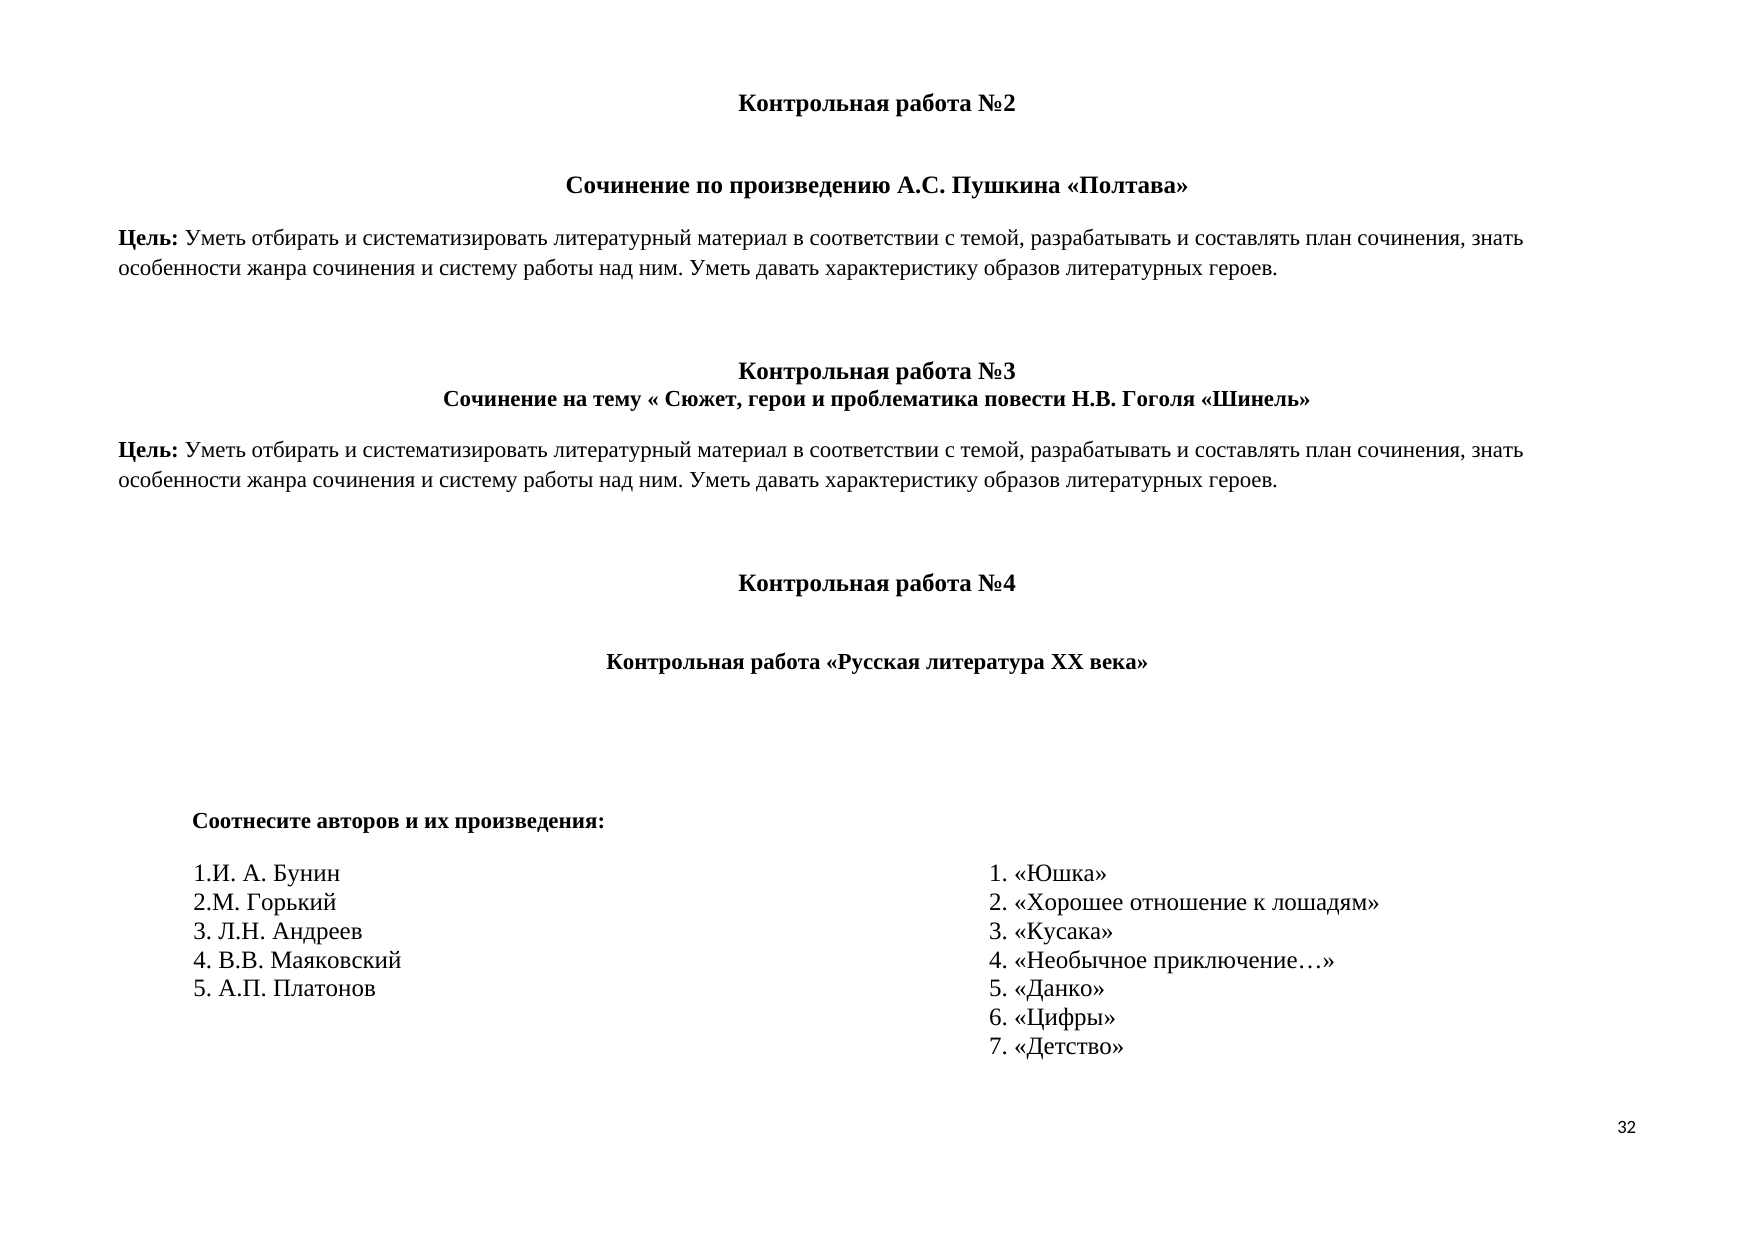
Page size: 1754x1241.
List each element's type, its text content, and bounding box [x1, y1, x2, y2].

text Сочинение по произведению А.С. Пушкина «Полтава» [118, 170, 1636, 199]
text Контрольная работа №4 [118, 568, 1636, 597]
list 1. «Юшка» [989, 858, 1636, 887]
text Контрольная работа «Русская литература XX века» [118, 648, 1636, 675]
list 3. «Кусака» [989, 916, 1636, 945]
list 5. А.П. Платонов [193, 973, 840, 1002]
list 3. Л.Н. Андреев [193, 916, 840, 945]
text Контрольная работа №3 [118, 356, 1636, 385]
list 2. «Хорошее отношение к лошадям» [989, 887, 1636, 916]
text Цель: Уметь отбирать и систематизировать литературный материал в соответствии с темой, разрабатывать и составлять план сочинения, знать особенности жанра сочинения и систему работы над ним. Уметь давать характеристику образов литературных героев. [118, 436, 1636, 493]
list 4. «Необычное приключение…» [989, 945, 1636, 973]
list 5. «Данко» [989, 973, 1636, 1002]
text Цель: Уметь отбирать и систематизировать литературный материал в соответствии с темой, разрабатывать и составлять план сочинения, знать особенности жанра сочинения и систему работы над ним. Уметь давать характеристику образов литературных героев. [118, 224, 1636, 281]
text Соотнесите авторов и их произведения: [118, 807, 1636, 833]
list 6. «Цифры» [989, 1002, 1636, 1031]
list 4. В.В. Маяковский [193, 945, 840, 973]
list 2.М. Горький [193, 887, 840, 916]
text Сочинение на тему « Сюжет, герои и проблематика повести Н.В. Гоголя «Шинель» [118, 385, 1636, 412]
list 1.И. А. Бунин [193, 858, 840, 887]
list 7. «Детство» [989, 1031, 1636, 1060]
text Контрольная работа №2 [118, 88, 1636, 117]
